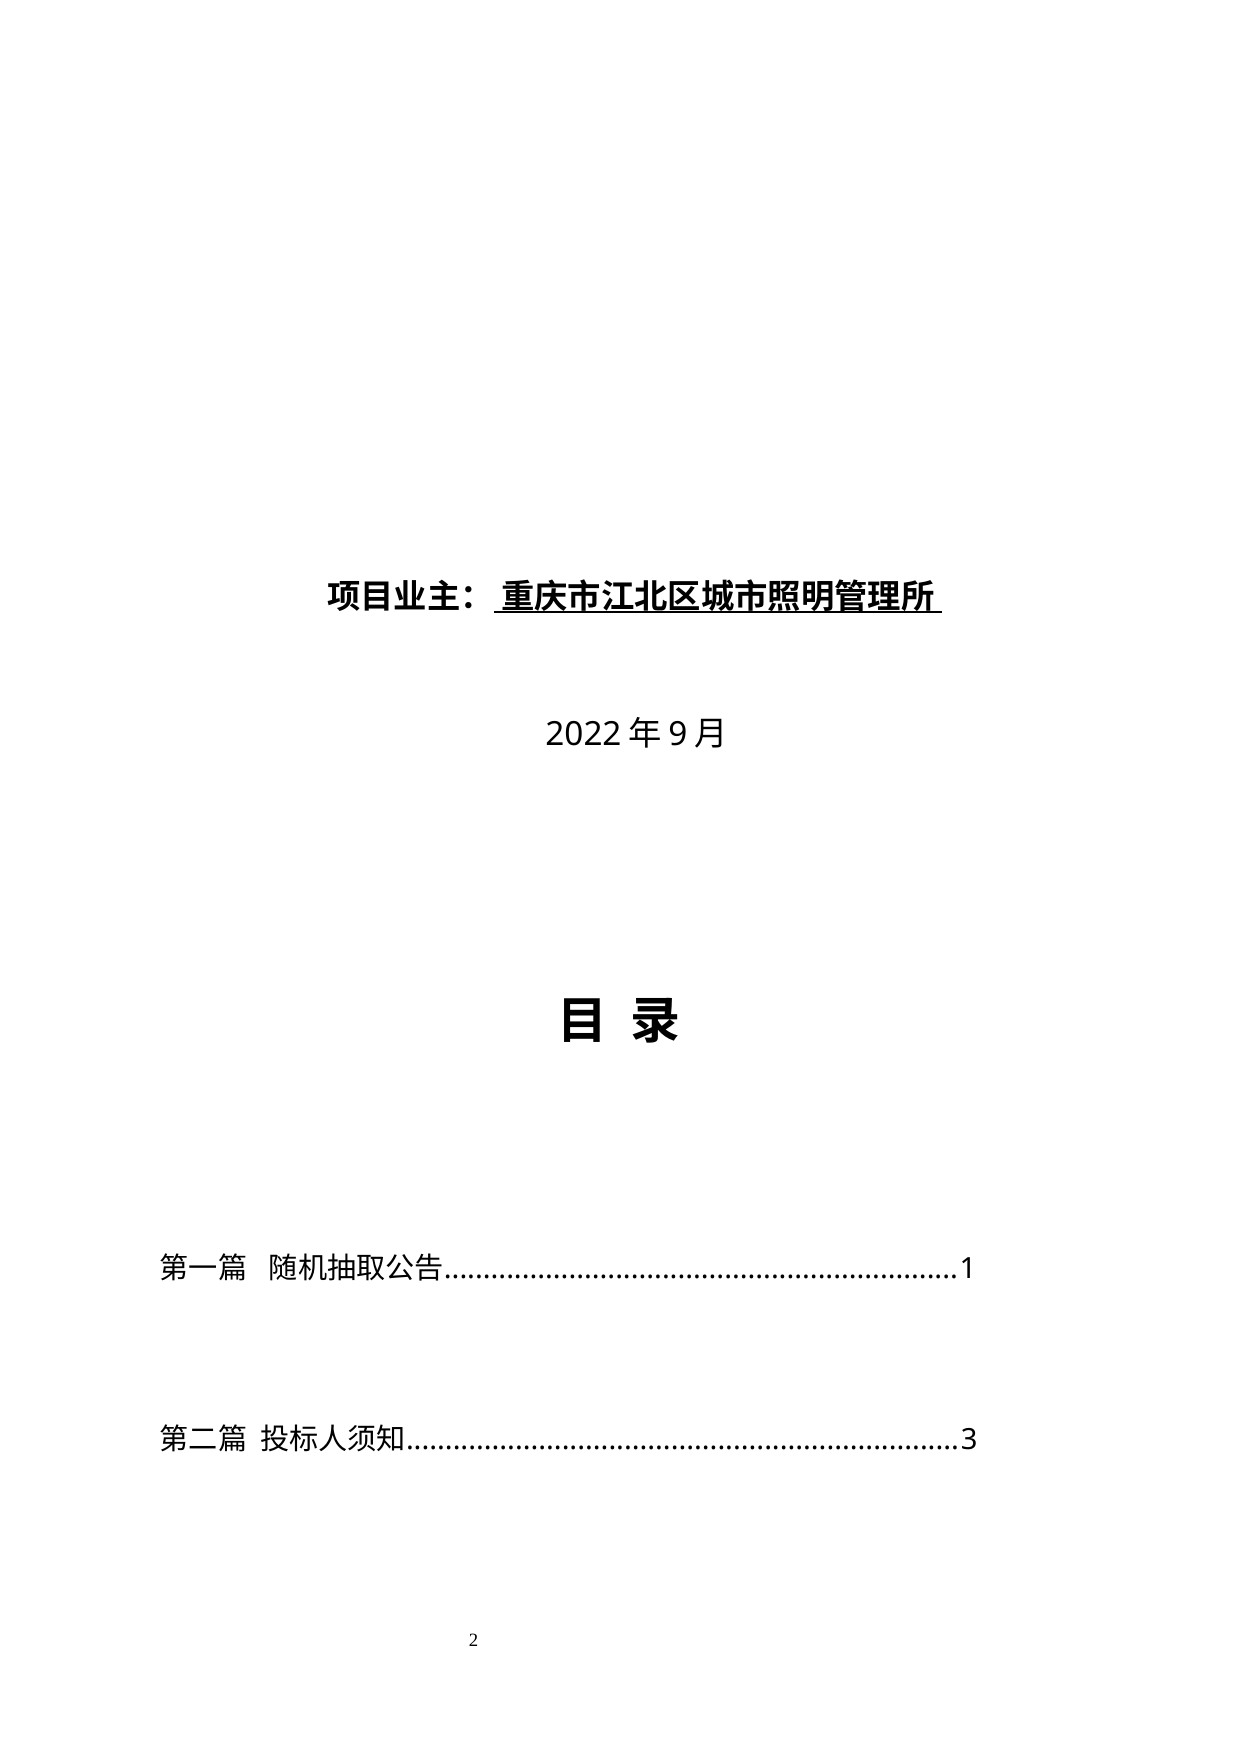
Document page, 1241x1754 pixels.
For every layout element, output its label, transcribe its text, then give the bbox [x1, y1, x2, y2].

text 目 录 [159, 968, 1078, 1065]
text 2022年9月 [159, 699, 1078, 764]
list 随机抽取公告..................................................................1 [159, 1233, 1078, 1298]
text 第二篇 投标人须知.......................................................................3 [159, 1404, 1078, 1469]
text 项目业主： 重庆市江北区城市照明管理所 [159, 561, 1078, 626]
